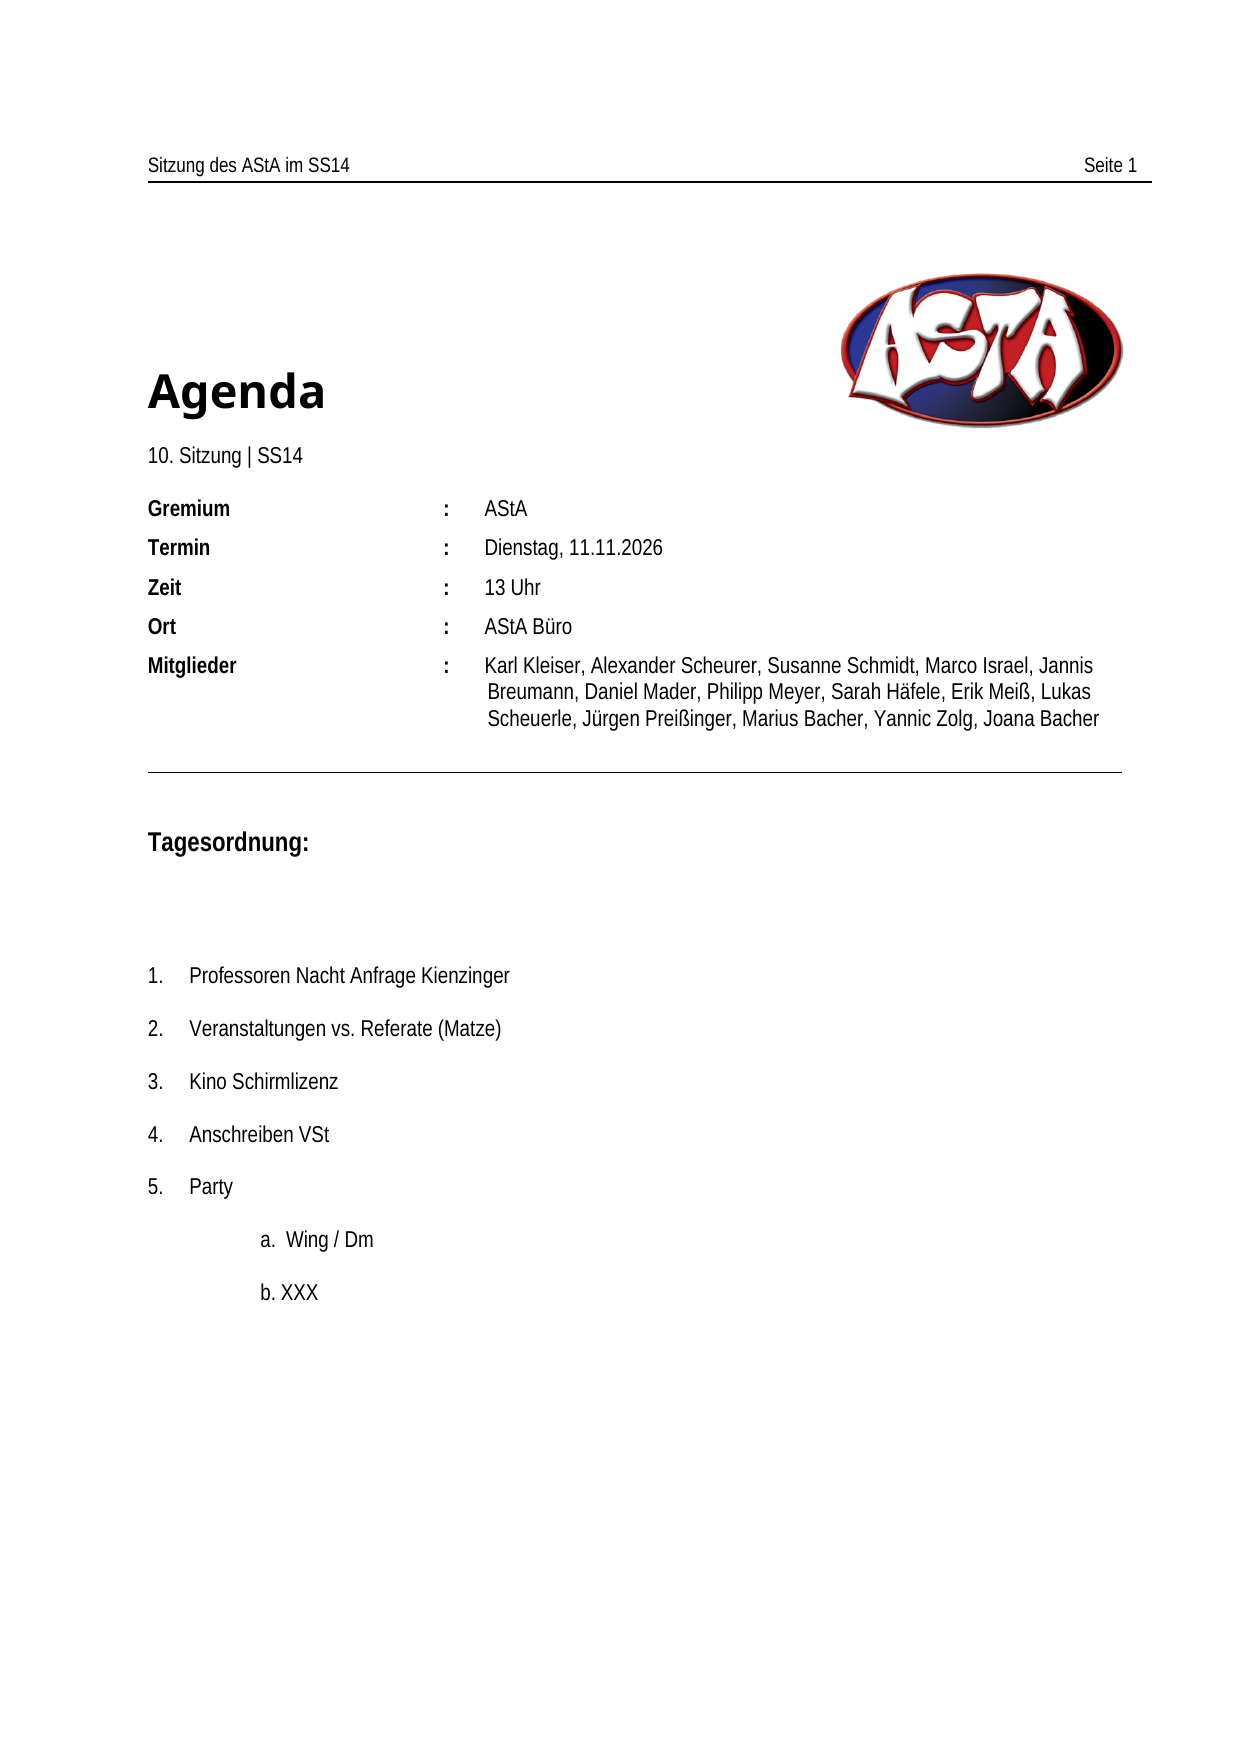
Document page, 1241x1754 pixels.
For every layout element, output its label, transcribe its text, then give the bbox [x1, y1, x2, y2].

picture [833, 259, 1134, 450]
text Zeit : 13 Uhr [148, 573, 1122, 600]
text Tagesordnung: [148, 826, 1122, 857]
text Agenda [148, 359, 833, 423]
text Termin : Dienstag, 03.06.2014 [148, 534, 1122, 560]
list XXX [260, 1279, 1122, 1305]
list Professoren Nacht Anfrage Kienzinger [148, 962, 1122, 989]
text Mitglieder : Karl Kleiser, Alexander Scheurer, Susanne Schmidt, Marco Israel, Jannis Breumann, Daniel Mader, Philipp Meyer, Sarah Häfele, Erik Meiß, Lukas Scheuerle, Jürgen Preißinger, Marius Bacher, Yannic Zolg, Joana Bacher [148, 652, 1122, 731]
list Kino Schirmlizenz [148, 1068, 1122, 1094]
list Veranstaltungen vs. Referate (Matze) [148, 1015, 1122, 1042]
text 10. Sitzung | SS14 [148, 442, 1122, 468]
list Anschreiben VSt [148, 1121, 1122, 1147]
list Party [148, 1173, 1122, 1200]
text Ort : AStA Büro [148, 613, 1122, 639]
text Gremium : AStA [148, 494, 1122, 521]
list Wing / Dm [260, 1226, 1122, 1252]
